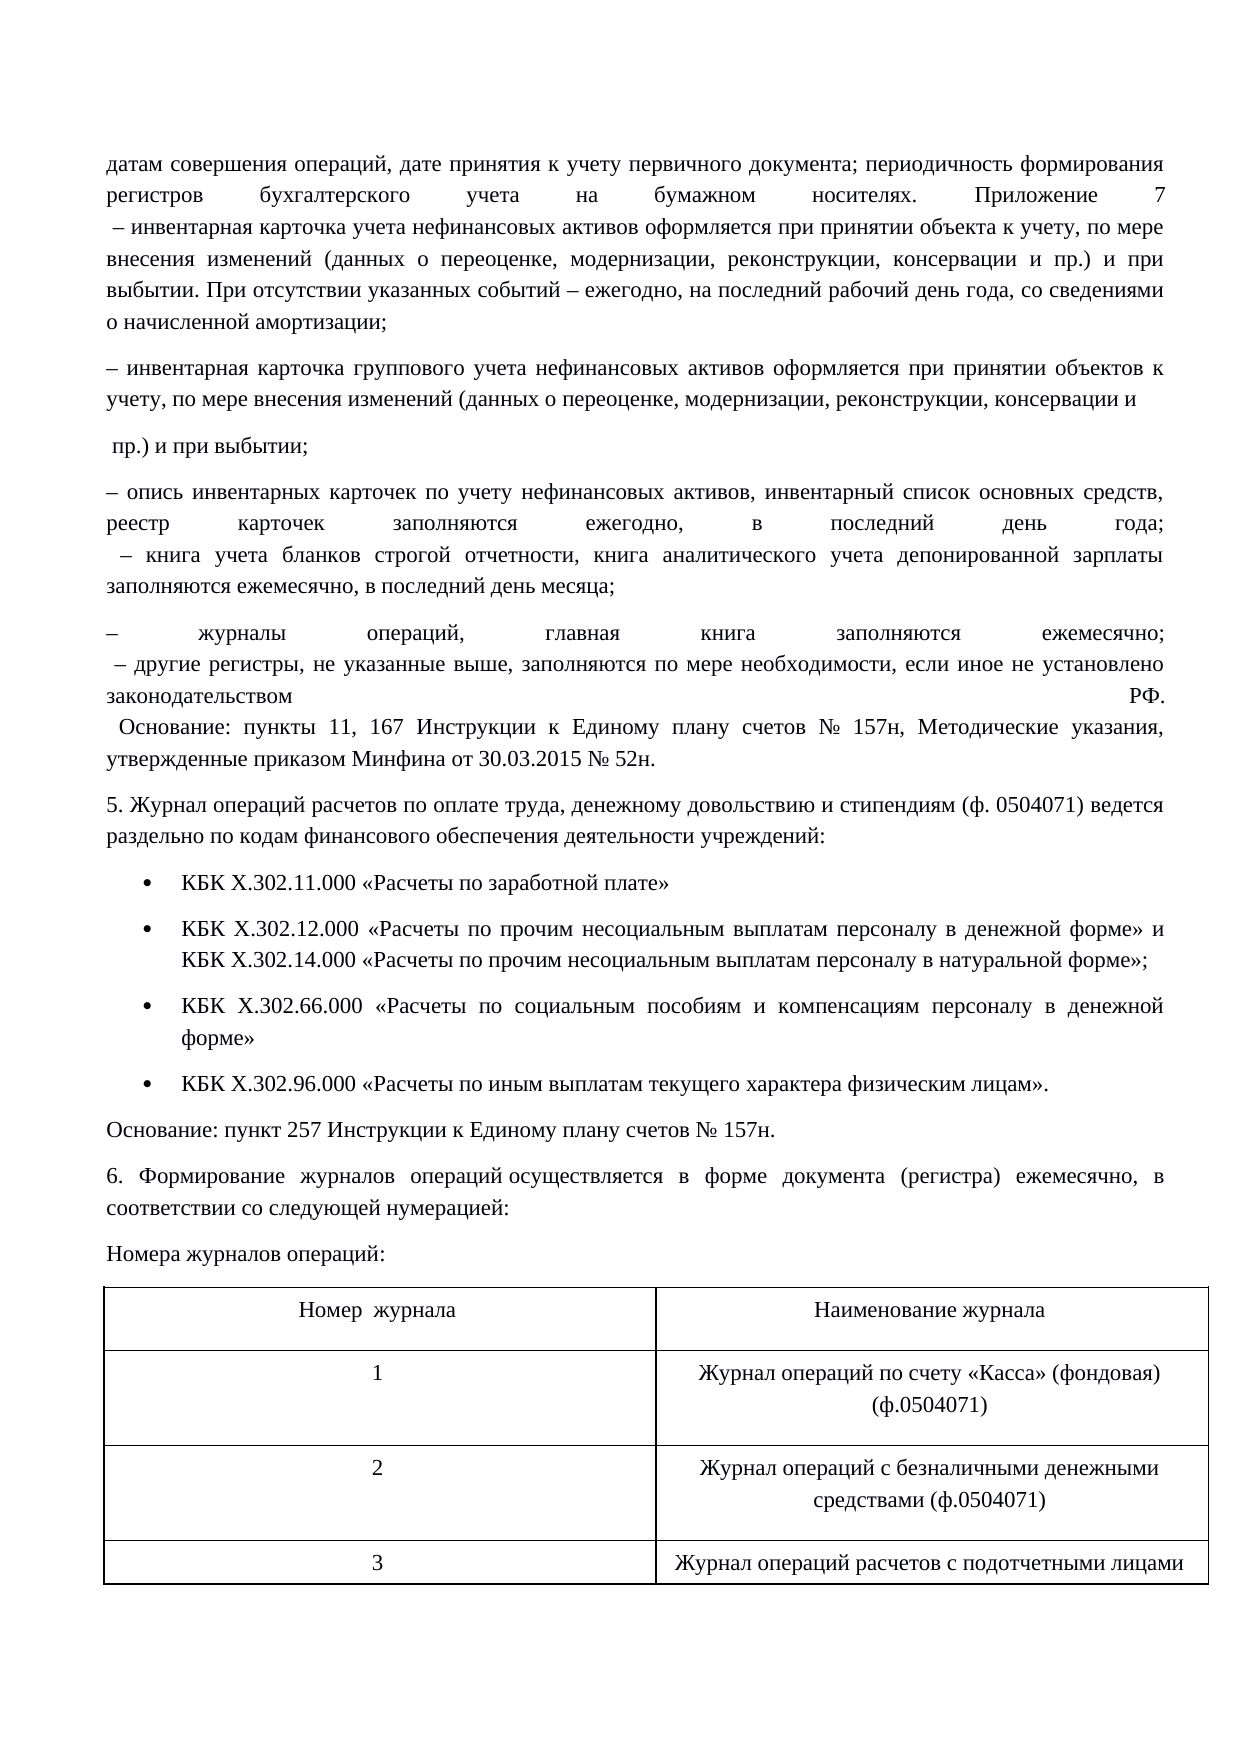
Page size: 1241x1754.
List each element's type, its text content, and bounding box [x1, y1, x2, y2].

text пр.) и при выбытии; [106, 432, 1166, 458]
text Номера журналов операций: [106, 1240, 1166, 1267]
table_cell 3 [105, 1541, 655, 1583]
table_cell Журнал операций с безналичными денежными средствами (ф.0504071) [657, 1446, 1208, 1539]
table_header Номер журнала [105, 1288, 655, 1350]
text 6. Формирование журналов операций осуществляется в форме документа (регистра) ежемесячно, в соответствии со следующей нумерацией: [106, 1163, 1166, 1221]
text 5. Журнал операций расчетов по оплате труда, денежному довольствию и стипендиям (ф. 0504071) ведется раздельно по кодам финансового обеспечения деятельности учреждений: [106, 791, 1166, 849]
table_header Наименование журнала [657, 1288, 1208, 1350]
table_cell Журнал операций по счету «Касса» (фондовая) (ф.0504071) [657, 1351, 1208, 1445]
list КБК Х.302.96.000 «Расчеты по иным выплатам текущего характера физическим лицам». [144, 1070, 1166, 1097]
list КБК Х.302.11.000 «Расчеты по заработной плате» [144, 869, 1166, 895]
table_cell 1 [105, 1351, 655, 1445]
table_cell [657, 1541, 1208, 1583]
text – инвентарная карточка группового учета нефинансовых активов оформляется при принятии объектов к учету, по мере внесения изменений (данных о переоценке, модернизации, реконструкции, консервации и [106, 354, 1166, 412]
text – опись инвентарных карточек по учету нефинансовых активов, инвентарный список основных средств, реестр карточек заполняются ежегодно, в последний день года; – книга учета бланков строгой отчетности, книга аналитического учета депонированной зарплаты заполняются ежемесячно, в последний день месяца; [106, 478, 1166, 599]
table_cell 2 [105, 1446, 655, 1539]
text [106, 150, 1166, 334]
text Основание: пункт 257 Инструкции к Единому плану счетов № 157н. [106, 1116, 1166, 1143]
list КБК Х.302.66.000 «Расчеты по социальным пособиям и компенсациям персоналу в денежной форме» [144, 993, 1166, 1051]
text – журналы операций, главная книга заполняются ежемесячно; – другие регистры, не указанные выше, заполняются по мере необходимости, если иное не установлено законодательством РФ. Основание: пункты 11, 167 Инструкции к Единому плану счетов № 157н, Методические указания, утвержденные приказом Минфина от 30.03.2015 № 52н. [106, 619, 1166, 771]
list КБК Х.302.12.000 «Расчеты по прочим несоциальным выплатам персоналу в денежной форме» и КБК Х.302.14.000 «Расчеты по прочим несоциальным выплатам персоналу в натуральной форме»; [144, 915, 1166, 973]
